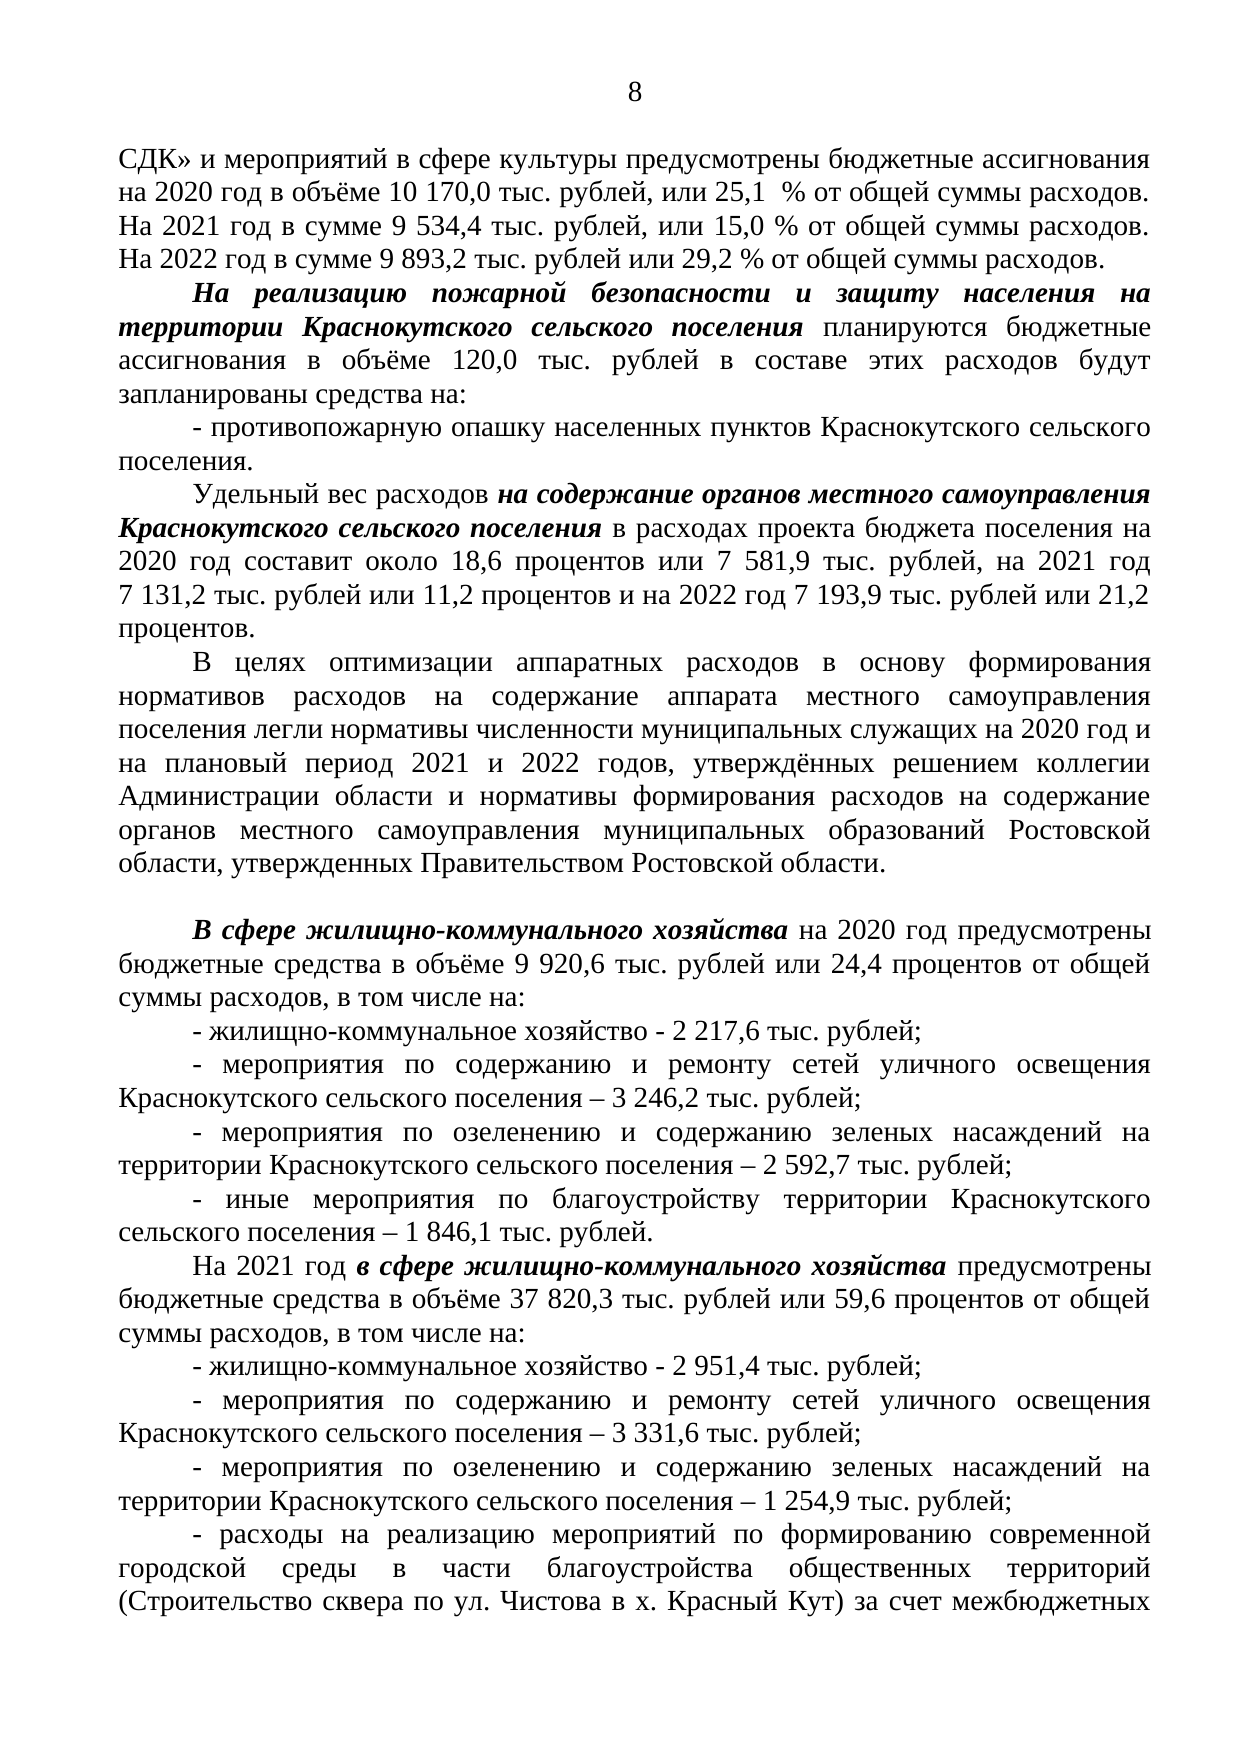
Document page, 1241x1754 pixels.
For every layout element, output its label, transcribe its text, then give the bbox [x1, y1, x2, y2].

text В сфере жилищно-коммунального хозяйства на 2020 год предусмотрены бюджетные средства в объёме 9 920,6 тыс. рублей или 24,4 процентов от общей суммы расходов, в том числе на: [118, 912, 1152, 1013]
text - жилищно-коммунальное хозяйство - 2 217,6 тыс. рублей; [118, 1013, 1152, 1047]
text В целях оптимизации аппаратных расходов в основу формирования нормативов расходов на содержание аппарата местного самоуправления поселения легли нормативы численности муниципальных служащих на 2020 год и на плановый период 2021 и 2022 годов, утверждённых решением коллегии Администрации области и нормативы формирования расходов на содержание органов местного самоуправления муниципальных образований Ростовской области, утвержденных Правительством Ростовской области. [118, 644, 1152, 879]
text - мероприятия по озеленению и содержанию зеленых насаждений на территории Краснокутского сельского поселения – 2 592,7 тыс. рублей; [118, 1114, 1152, 1181]
text - мероприятия по озеленению и содержанию зеленых насаждений на территории Краснокутского сельского поселения – 1 254,9 тыс. рублей; [118, 1449, 1152, 1516]
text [118, 1516, 1152, 1617]
text - мероприятия по содержанию и ремонту сетей уличного освещения Краснокутского сельского поселения – 3 246,2 тыс. рублей; [118, 1047, 1152, 1114]
text - иные мероприятия по благоустройству территории Краснокутского сельского поселения – 1 846,1 тыс. рублей. [118, 1181, 1152, 1248]
text - жилищно-коммунальное хозяйство - 2 951,4 тыс. рублей; [118, 1348, 1152, 1382]
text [118, 141, 1152, 275]
text Удельный вес расходов на содержание органов местного самоуправления Краснокутского сельского поселения в расходах проекта бюджета поселения на 2020 год составит около 18,6 процентов или 7 581,9 тыс. рублей, на 2021 год 7 131,2 тыс. рублей или 11,2 процентов и на 2022 год 7 193,9 тыс. рублей или 21,2 процентов. [118, 476, 1152, 644]
text На 2021 год в сфере жилищно-коммунального хозяйства предусмотрены бюджетные средства в объёме 37 820,3 тыс. рублей или 59,6 процентов от общей суммы расходов, в том числе на: [118, 1248, 1152, 1348]
text - мероприятия по содержанию и ремонту сетей уличного освещения Краснокутского сельского поселения – 3 331,6 тыс. рублей; [118, 1382, 1152, 1449]
text - противопожарную опашку населенных пунктов Краснокутского сельского поселения. [118, 409, 1152, 476]
text На реализацию пожарной безопасности и защиту населения на территории Краснокутского сельского поселения планируются бюджетные ассигнования в объёме 120,0 тыс. рублей в составе этих расходов будут запланированы средства на: [118, 275, 1152, 409]
